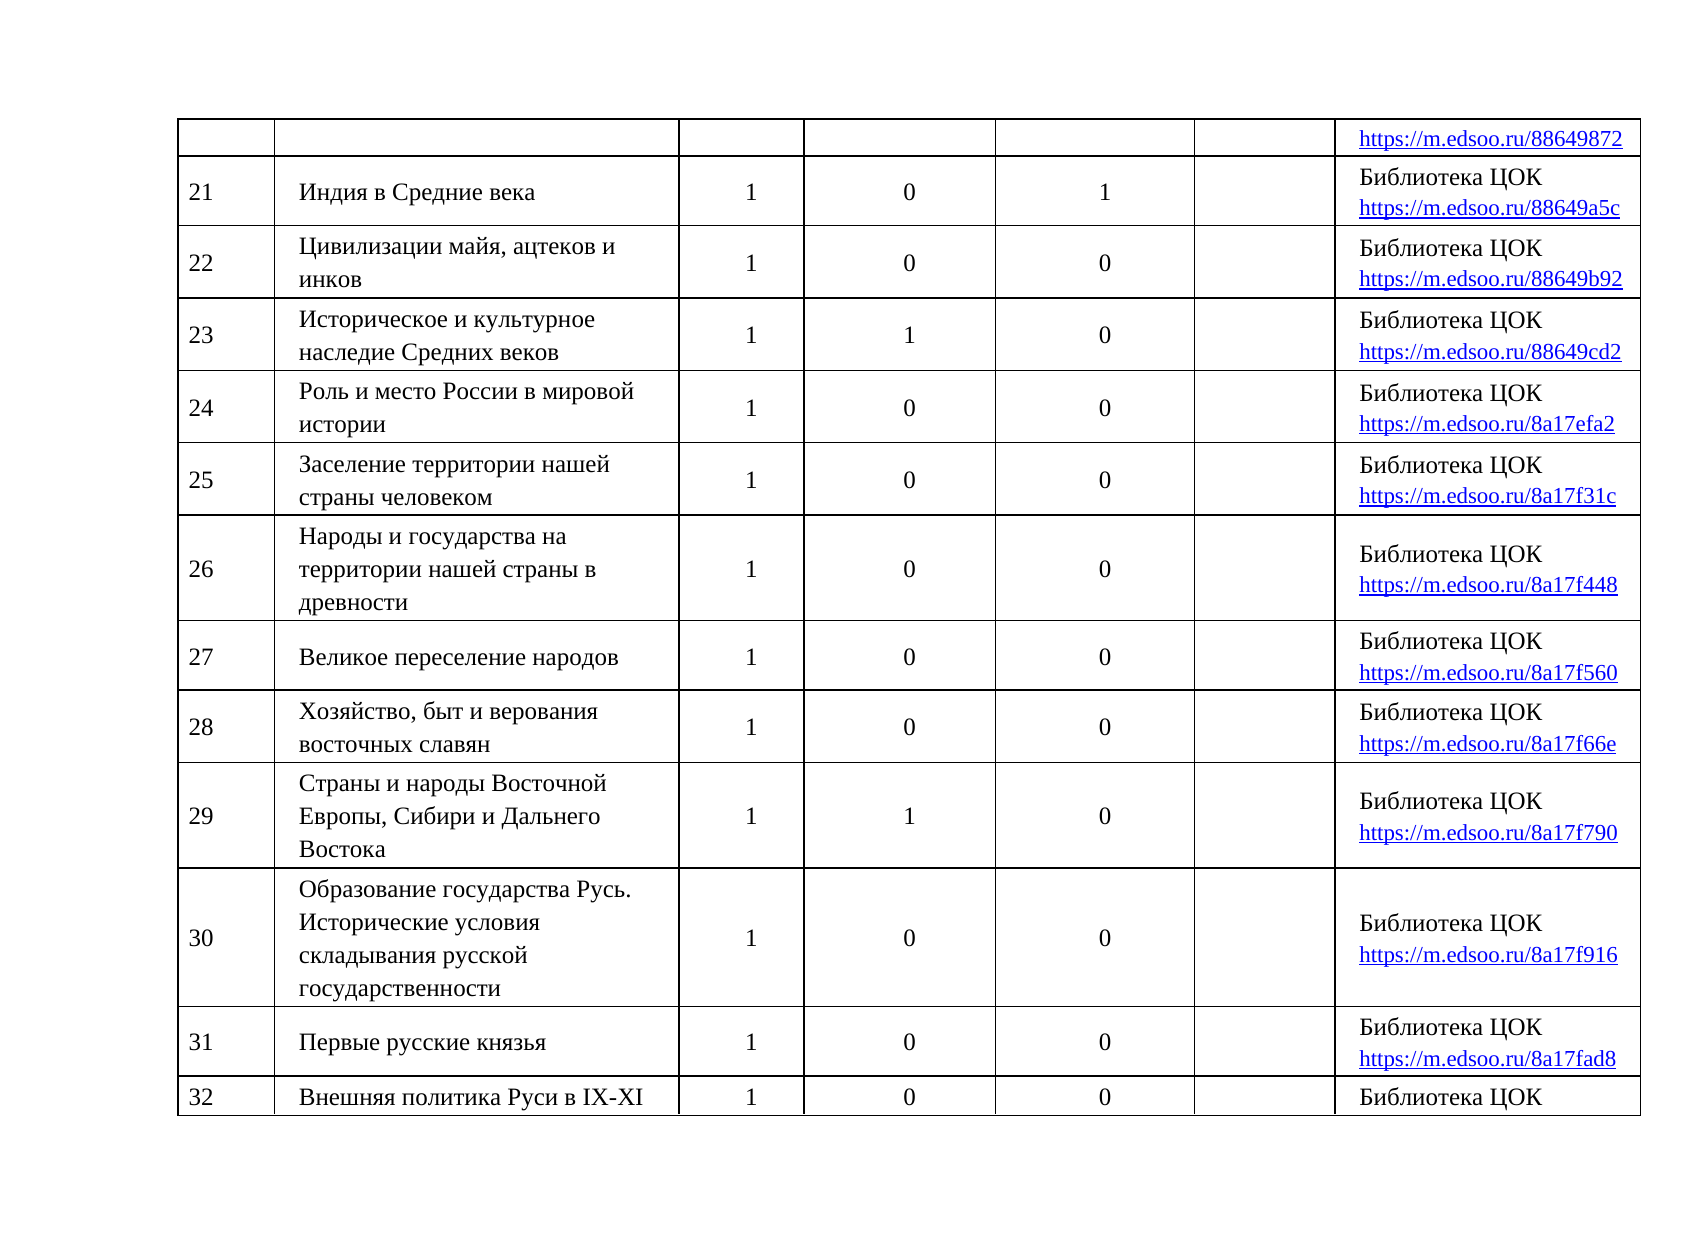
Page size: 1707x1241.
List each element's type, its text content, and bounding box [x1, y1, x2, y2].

table_cell Библиотека ЦОК https://m.edsoo.ru/8a17f31c [1336, 443, 1640, 514]
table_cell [1336, 1077, 1640, 1114]
table_cell Библиотека ЦОК https://m.edsoo.ru/8a17f790 [1336, 763, 1640, 867]
table_cell 27 [179, 621, 274, 689]
table_cell Библиотека ЦОК https://m.edsoo.ru/8a17fad8 [1336, 1007, 1640, 1075]
table_cell 0 [996, 869, 1194, 1006]
table_cell 0 [996, 120, 1194, 155]
table_cell Библиотека ЦОК https://m.edsoo.ru/8a17f560 [1336, 621, 1640, 689]
table_cell [1195, 621, 1334, 689]
table_cell 0 [996, 1077, 1194, 1114]
table_cell Библиотека ЦОК https://m.edsoo.ru/88649a5c [1336, 157, 1640, 225]
table_cell [1195, 869, 1334, 1006]
table_cell 0 [805, 621, 995, 689]
table_cell 0 [996, 299, 1194, 369]
table_cell 1 [805, 763, 995, 867]
table_cell Хозяйство, быт и верования восточных славян [275, 691, 678, 762]
table_cell Роль и место России в мировой истории [275, 371, 678, 442]
table_cell 1 [680, 1077, 803, 1114]
table_cell Библиотека ЦОК https://m.edsoo.ru/8a17f448 [1336, 516, 1640, 620]
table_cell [1336, 120, 1640, 155]
table_cell 30 [179, 869, 274, 1006]
table_cell 0 [996, 516, 1194, 620]
table_cell Народы и государства на территории нашей страны в древности [275, 516, 678, 620]
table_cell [275, 120, 678, 155]
table_cell 32 [179, 1077, 274, 1114]
table_cell 23 [179, 299, 274, 369]
table_cell [1195, 371, 1334, 442]
table_cell 1 [680, 763, 803, 867]
table_cell Цивилизации майя, ацтеков и инков [275, 226, 678, 297]
table_cell 22 [179, 226, 274, 297]
table_cell 0 [805, 869, 995, 1006]
table_cell 1 [680, 226, 803, 297]
table_cell [1195, 299, 1334, 369]
table_cell 0 [996, 226, 1194, 297]
table_cell 28 [179, 691, 274, 762]
table_cell 1 [996, 157, 1194, 225]
table_cell 26 [179, 516, 274, 620]
table_cell [1195, 516, 1334, 620]
table_cell 0 [805, 1077, 995, 1114]
table_cell 0 [805, 1007, 995, 1075]
table_cell 1 [680, 157, 803, 225]
table_cell 0 [805, 226, 995, 297]
table_cell 1 [680, 371, 803, 442]
table_cell 1 [680, 299, 803, 369]
table_cell Библиотека ЦОК https://m.edsoo.ru/8a17efa2 [1336, 371, 1640, 442]
table_cell 20 [179, 120, 274, 155]
table_cell 1 [680, 1007, 803, 1075]
table_cell Первые русские князья [275, 1007, 678, 1075]
table_cell 0 [996, 763, 1194, 867]
table_cell 31 [179, 1007, 274, 1075]
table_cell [275, 1077, 678, 1114]
table_cell Историческое и культурное наследие Средних веков [275, 299, 678, 369]
table_cell Заселение территории нашей страны человеком [275, 443, 678, 514]
table_cell [1195, 1007, 1334, 1075]
table_cell Великое переселение народов [275, 621, 678, 689]
table_cell Страны и народы Восточной Европы, Сибири и Дальнего Востока [275, 763, 678, 867]
table_cell 1 [680, 621, 803, 689]
table_cell Библиотека ЦОК https://m.edsoo.ru/8a17f66e [1336, 691, 1640, 762]
table_cell 0 [805, 157, 995, 225]
table_cell 0 [996, 691, 1194, 762]
table_cell 1 [680, 120, 803, 155]
table_cell 24 [179, 371, 274, 442]
table_cell [1195, 120, 1334, 155]
table_cell 29 [179, 763, 274, 867]
table_cell [1195, 226, 1334, 297]
table_cell Библиотека ЦОК https://m.edsoo.ru/8a17f916 [1336, 869, 1640, 1006]
table_cell Библиотека ЦОК https://m.edsoo.ru/88649b92 [1336, 226, 1640, 297]
table_cell 1 [680, 869, 803, 1006]
table_cell [1195, 1077, 1334, 1114]
table_cell 21 [179, 157, 274, 225]
table_cell [1195, 763, 1334, 867]
table_cell 0 [996, 1007, 1194, 1075]
table_cell 0 [805, 371, 995, 442]
table_cell 0 [996, 621, 1194, 689]
table_cell [1195, 157, 1334, 225]
table_cell [1195, 443, 1334, 514]
table_cell 1 [805, 299, 995, 369]
table_cell 1 [680, 443, 803, 514]
table_cell 0 [805, 443, 995, 514]
table_cell Образование государства Русь. Исторические условия складывания русской государственности [275, 869, 678, 1006]
table_cell 25 [179, 443, 274, 514]
table_cell 1 [680, 516, 803, 620]
table_cell Библиотека ЦОК https://m.edsoo.ru/88649cd2 [1336, 299, 1640, 369]
table_cell 0 [996, 443, 1194, 514]
table_cell 0 [805, 120, 995, 155]
table_cell 1 [680, 691, 803, 762]
table_cell 0 [805, 691, 995, 762]
table_cell Индия в Средние века [275, 157, 678, 225]
table_cell 0 [805, 516, 995, 620]
table_cell [1195, 691, 1334, 762]
table_cell 0 [996, 371, 1194, 442]
